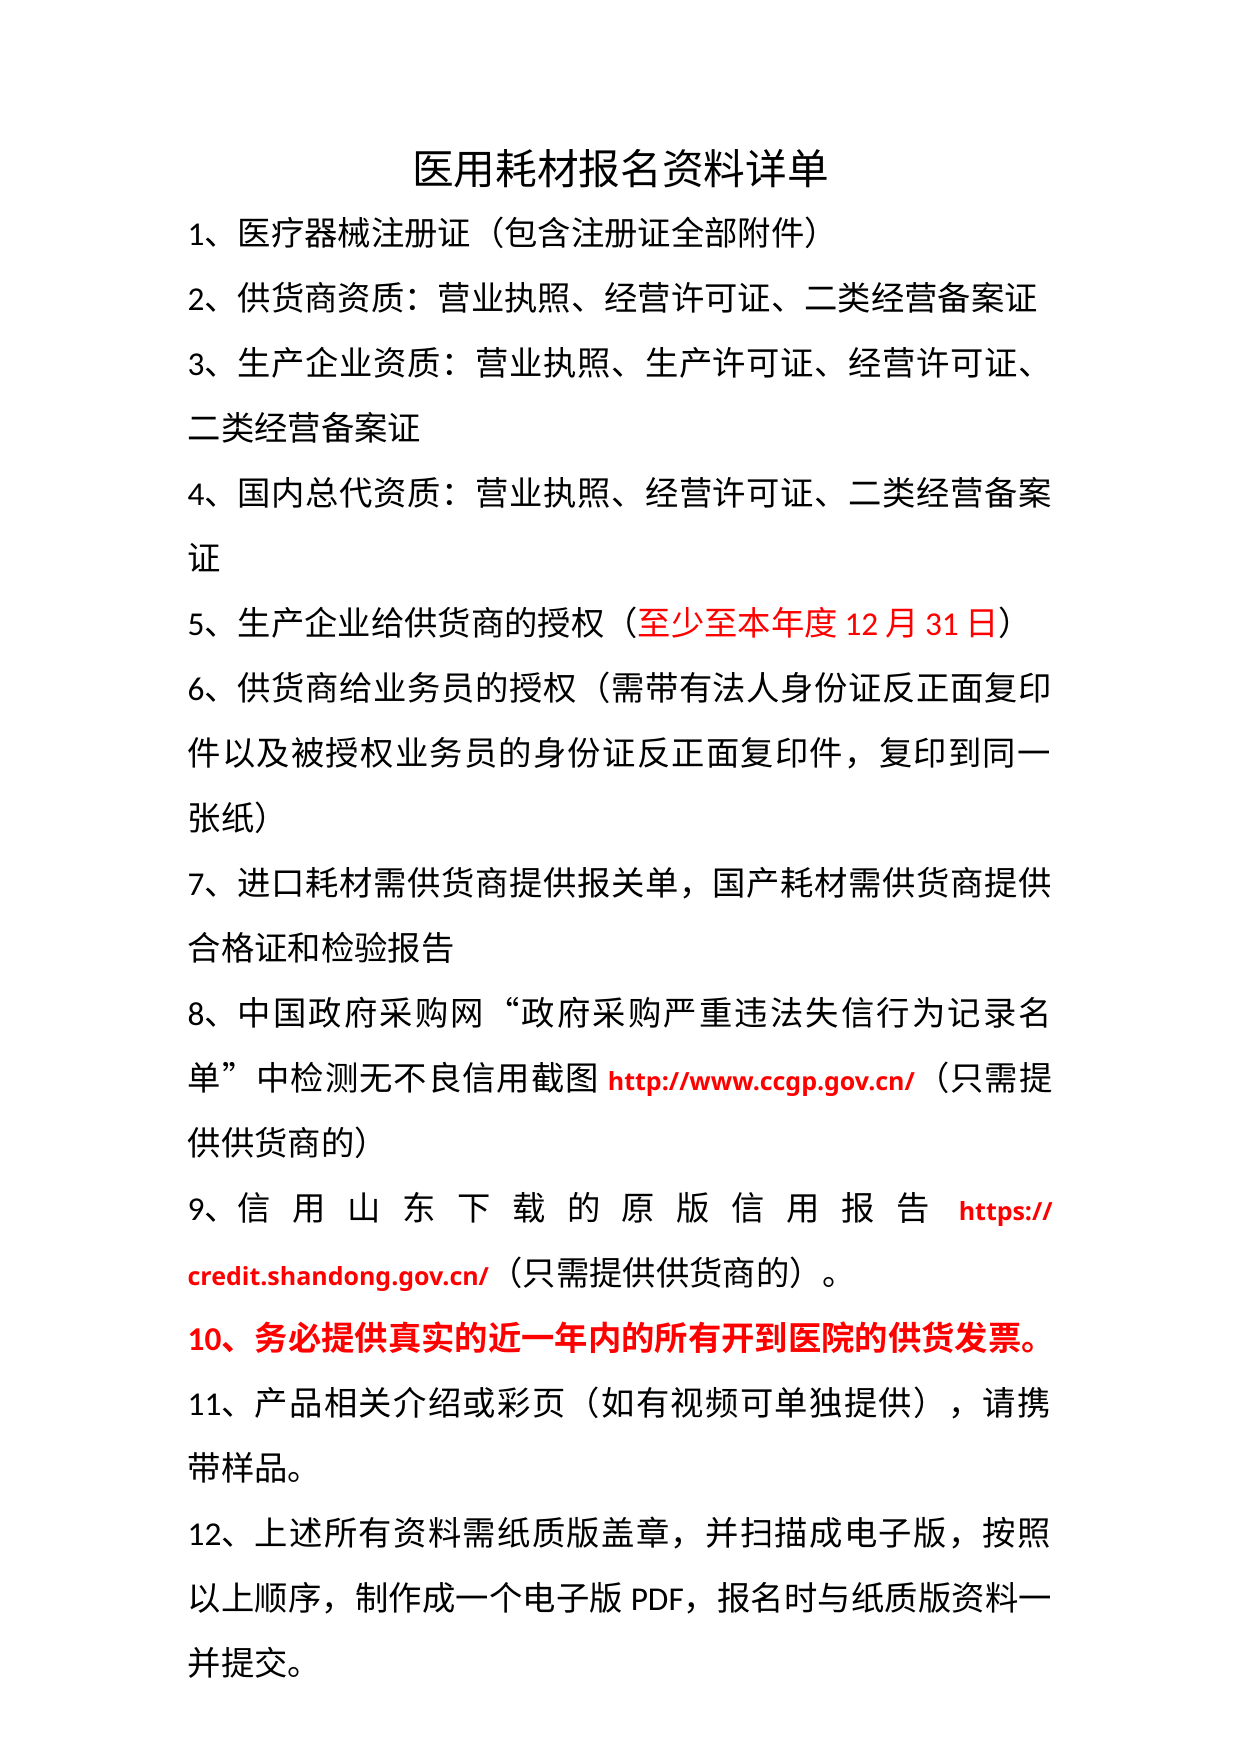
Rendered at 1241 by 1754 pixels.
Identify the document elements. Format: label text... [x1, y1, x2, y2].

list 医疗器械注册证（包含注册证全部附件） [187, 199, 1053, 264]
list 生产企业资质：营业执照、生产许可证、经营许可证、二类经营备案证 [187, 329, 1053, 459]
list 进口耗材需供货商提供报关单，国产耗材需供货商提供合格证和检验报告 [187, 849, 1053, 979]
list 上述所有资料需纸质版盖章，并扫描成电子版，按照以上顺序，制作成一个电子版PDF，报名时与纸质版资料一并提交。 [187, 1499, 1053, 1694]
list 中国政府采购网“政府采购严重违法失信行为记录名单”中检测无不良信用截图http://www.ccgp.gov.cn/（只需提供供货商的） [187, 979, 1053, 1174]
list 供货商资质：营业执照、经营许可证、二类经营备案证 [187, 264, 1053, 329]
list 供货商给业务员的授权（需带有法人身份证反正面复印件以及被授权业务员的身份证反正面复印件，复印到同一张纸） [187, 654, 1053, 849]
text 医用耗材报名资料详单 [187, 134, 1053, 199]
list 信用山东下载的原版信用报告https://credit.shandong.gov.cn/（只需提供供货商的）。 [187, 1174, 1053, 1304]
list 务必提供真实的近一年内的所有开到医院的供货发票。 [187, 1304, 1053, 1369]
list 国内总代资质：营业执照、经营许可证、二类经营备案证 [187, 459, 1053, 589]
list 生产企业给供货商的授权（至少至本年度12月31日） [187, 589, 1053, 654]
list 产品相关介绍或彩页（如有视频可单独提供），请携带样品。 [187, 1369, 1053, 1499]
